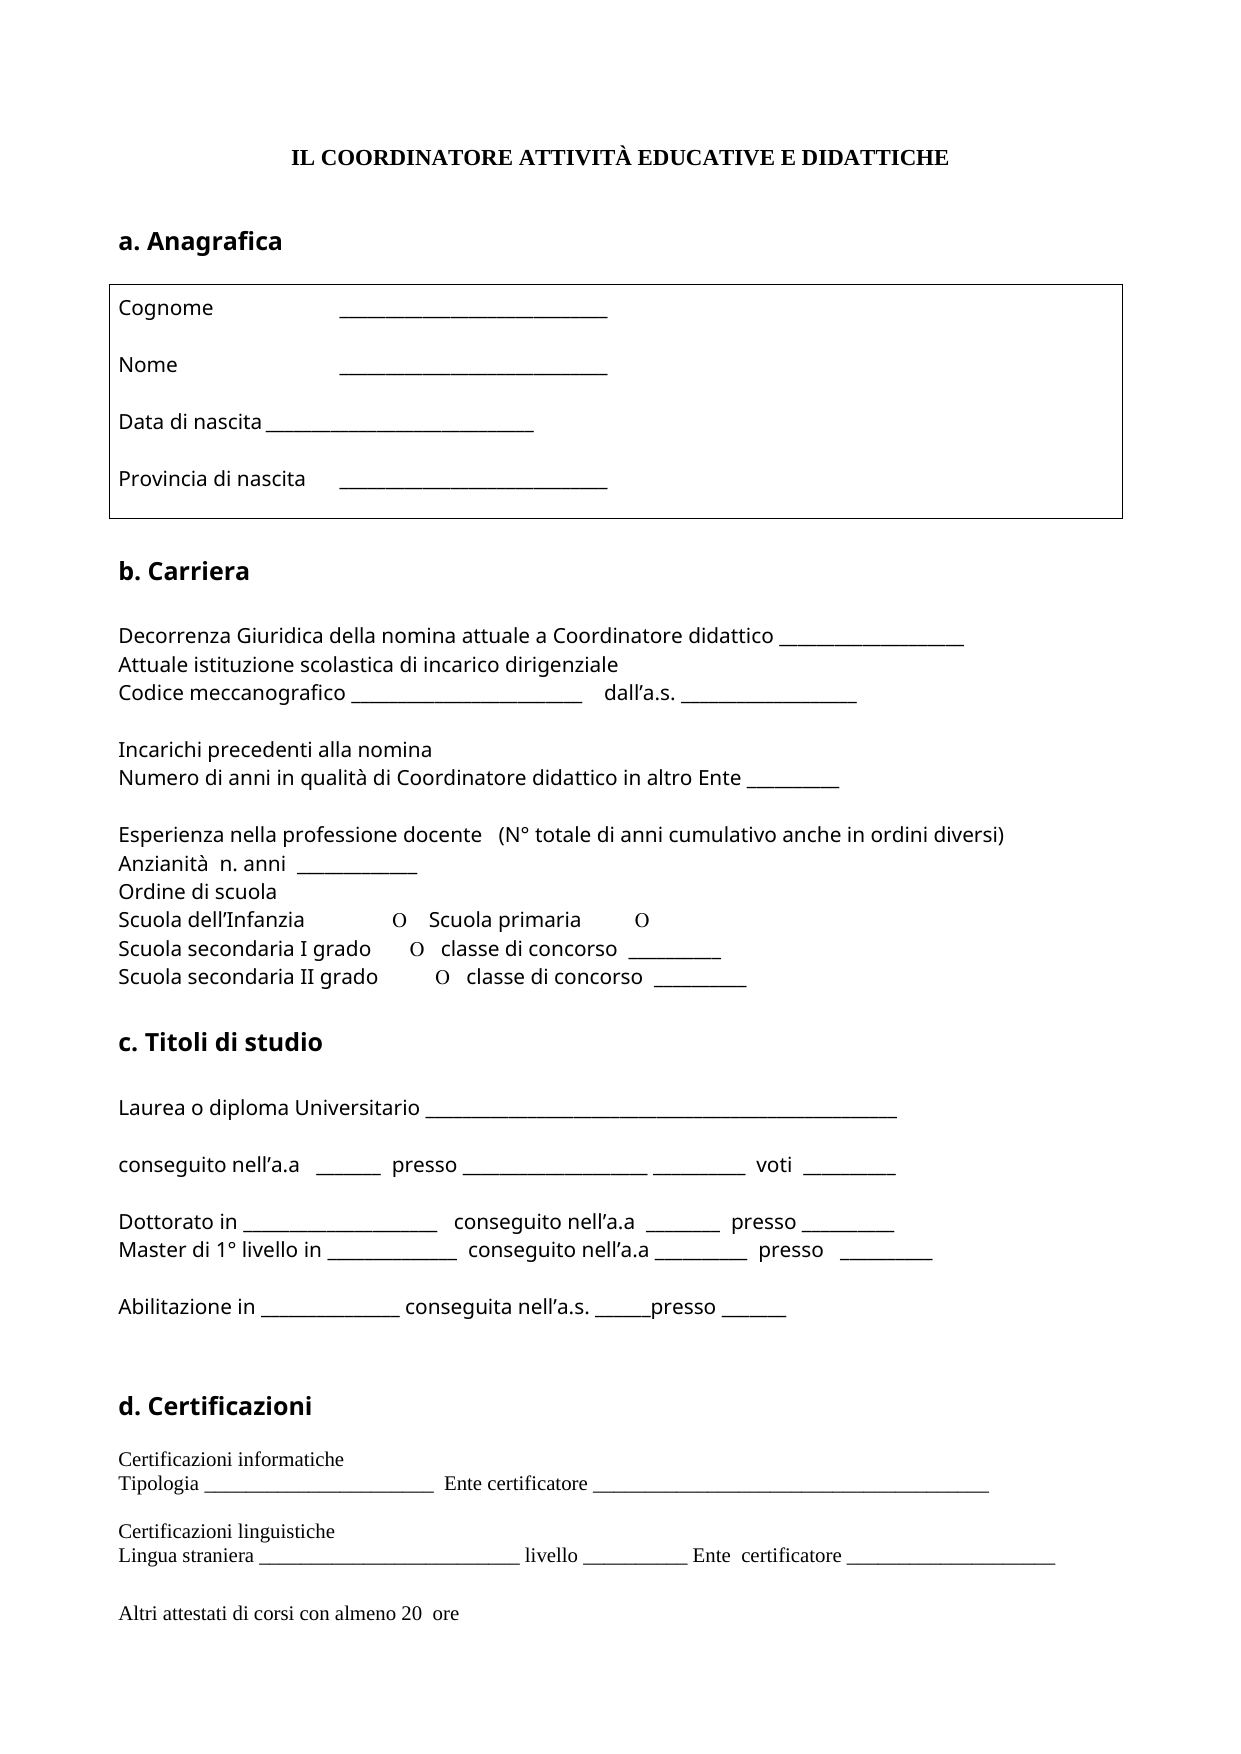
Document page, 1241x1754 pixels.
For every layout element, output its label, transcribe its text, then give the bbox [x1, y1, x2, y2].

text Codice meccanografico _________________________ dall’a.s. ___________________ [118, 678, 1122, 707]
text Altri attestati di corsi con almeno 20 ore [118, 1601, 1122, 1625]
text Scuola secondaria II grado classe di concorso __________ [118, 962, 1122, 991]
text Provincia di nascita _____________________________ [118, 464, 1122, 492]
text Anzianità n. anni _____________ [118, 849, 1122, 877]
text Ordine di scuola [118, 877, 1122, 906]
text d. Certificazioni [118, 1389, 1122, 1423]
text Nome _____________________________ [118, 350, 1122, 379]
text Cognome _____________________________ [110, 285, 1122, 322]
text Esperienza nella professione docente (N° totale di anni cumulativo anche in ordini diversi) [118, 820, 1122, 849]
text c. Titoli di studio [118, 1025, 1122, 1059]
text Tipologia ______________________ Ente certificatore ______________________________________ [118, 1471, 1122, 1495]
text Decorrenza Giuridica della nomina attuale a Coordinatore didattico ____________________ [118, 621, 1122, 650]
text Data di nascita _____________________________ [118, 407, 1122, 436]
text Lingua straniera _________________________ livello __________ Ente certificatore ____________________ [118, 1543, 1122, 1567]
text Laurea o diploma Universitario ___________________________________________________ [118, 1093, 1122, 1122]
text Numero di anni in qualità di Coordinatore didattico in altro Ente __________ [118, 763, 1122, 792]
text Incarichi precedenti alla nomina [118, 735, 1122, 763]
text Attuale istituzione scolastica di incarico dirigenziale [118, 650, 1122, 678]
text Certificazioni informatiche [118, 1447, 1122, 1471]
text Certificazioni linguistiche [118, 1519, 1122, 1543]
text a. Anagrafica [118, 223, 1122, 258]
text Scuola secondaria I grado classe di concorso __________ [118, 934, 1122, 962]
text b. Carriera [118, 553, 1122, 587]
text conseguito nell’a.a _______ presso ____________________ __________ voti __________ [118, 1150, 1122, 1178]
text Master di 1° livello in ______________ conseguito nell’a.a __________ presso __________ [118, 1235, 1122, 1264]
text Dottorato in _____________________ conseguito nell’a.a ________ presso __________ [118, 1207, 1122, 1235]
text IL COORDINATORE ATTIVITÀ EDUCATIVE E DIDATTICHE [118, 144, 1122, 171]
text Scuola dell’Infanzia Scuola primaria [118, 906, 1122, 934]
text Abilitazione in _______________ conseguita nell’a.s. ______presso _______ [118, 1292, 1122, 1321]
